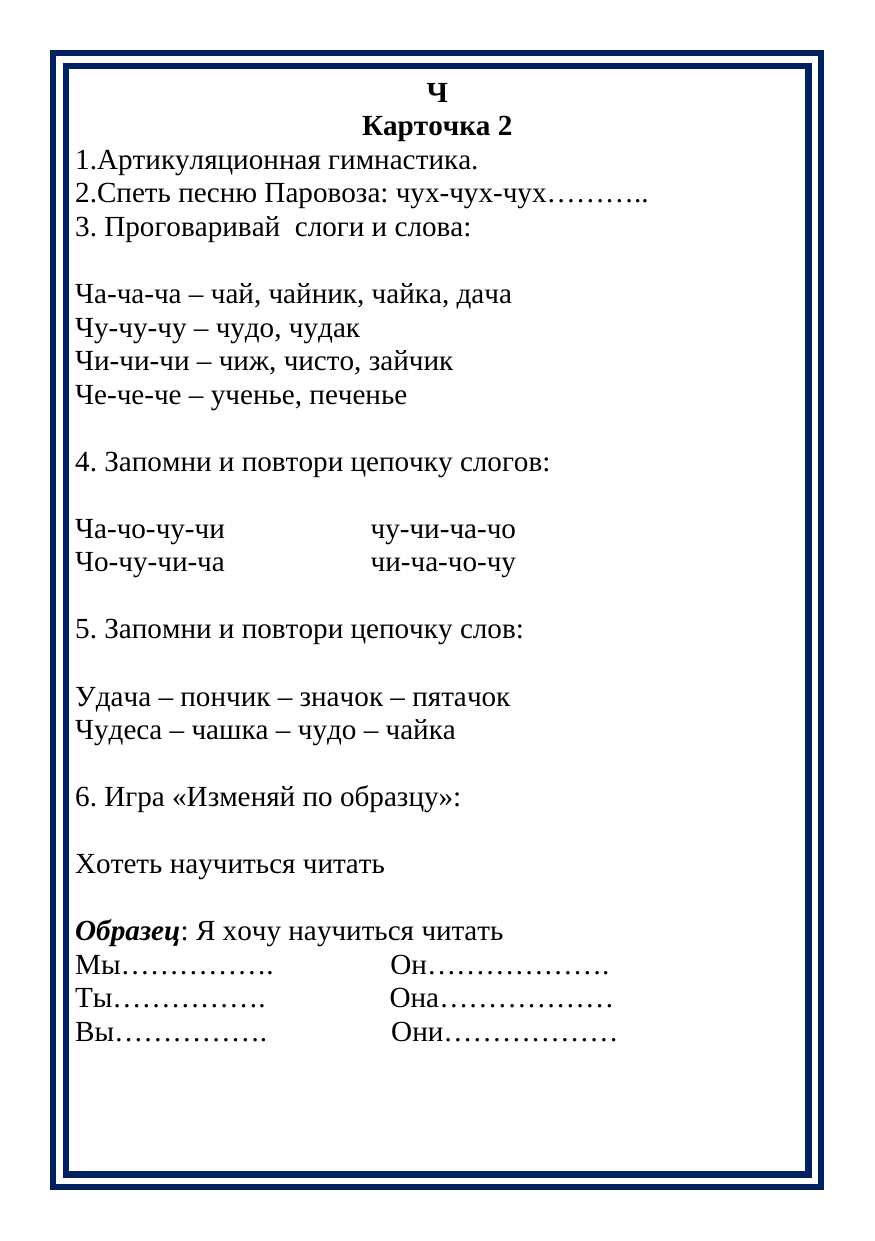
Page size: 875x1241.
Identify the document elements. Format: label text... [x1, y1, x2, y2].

text 6. Игра «Изменяй по образцу»: [75, 779, 799, 813]
text 4. Запомни и повтори цепочку слогов: [75, 444, 799, 477]
text Вы……………. Они……………… [75, 1014, 799, 1048]
text 1.Артикуляционная гимнастика. [75, 142, 799, 176]
text Ч [75, 75, 799, 108]
text 2.Спеть песню Паровоза: чух-чух-чух……….. [75, 176, 799, 209]
text Карточка 2 [75, 108, 799, 142]
text 3. Проговаривай слоги и слова: [75, 209, 799, 243]
text Удача – пончик – значок – пятачок [75, 679, 799, 712]
text 5. Запомни и повтори цепочку слов: [75, 612, 799, 645]
text Че-че-че – ученье, печенье [75, 377, 799, 410]
text Ча-чо-чу-чи чу-чи-ча-чо [75, 511, 799, 544]
text Образец: Я хочу научиться читать [75, 913, 799, 947]
text Мы……………. Он………………. [75, 947, 799, 981]
text Чу-чу-чу – чудо, чудак [75, 310, 799, 343]
text Чо-чу-чи-ча чи-ча-чо-чу [75, 544, 799, 578]
text Ча-ча-ча – чай, чайник, чайка, дача [75, 276, 799, 310]
text Чудеса – чашка – чудо – чайка [75, 712, 799, 746]
text Хотеть научиться читать [75, 846, 799, 880]
text Ты……………. Она……………… [75, 981, 799, 1014]
text Чи-чи-чи – чиж, чисто, зайчик [75, 343, 799, 377]
